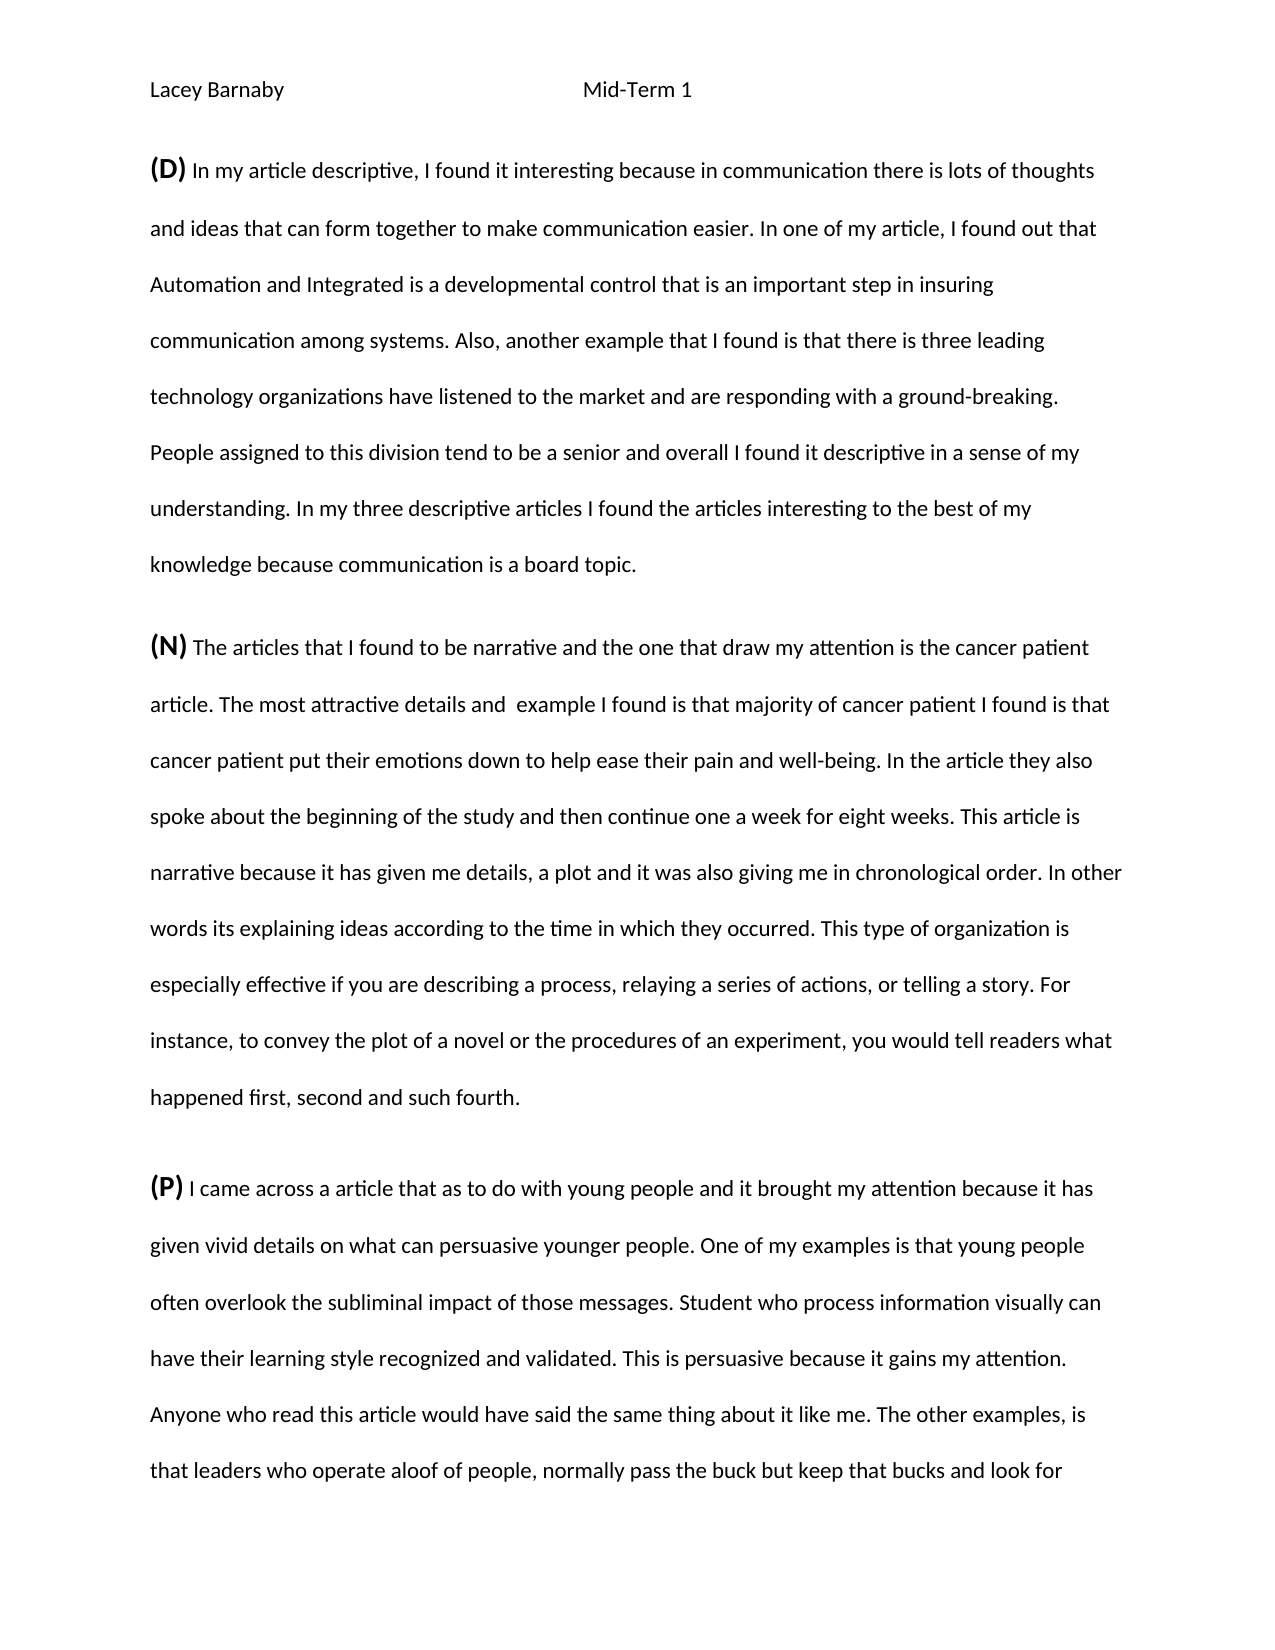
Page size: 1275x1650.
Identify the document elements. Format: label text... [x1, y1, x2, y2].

text (D) In my article descriptive, I found it interesting because in communication there is lots of thoughts and ideas that can form together to make communication easier. In one of my article, I found out that Automation and Integrated is a developmental control that is an important step in insuring communication among systems. Also, another example that I found is that there is three leading technology organizations have listened to the market and are responding with a ground-breaking. People assigned to this division tend to be a senior and overall I found it descriptive in a sense of my understanding. In my three descriptive articles I found the articles interesting to the best of my knowledge because communication is a board topic. [150, 150, 1125, 578]
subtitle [150, 1168, 1125, 1484]
subtitle (N) The articles that I found to be narrative and the one that draw my attention is the cancer patient article. The most attractive details and example I found is that majority of cancer patient I found is that cancer patient put their emotions down to help ease their pain and well-being. In the article they also spoke about the beginning of the study and then continue one a week for eight weeks. This article is narrative because it has given me details, a plot and it was also giving me in chronological order. In other words its explaining ideas according to the time in which they occurred. This type of organization is especially effective if you are describing a process, relaying a series of actions, or telling a story. For instance, to convey the plot of a novel or the procedures of an experiment, you would tell readers what happened first, second and such fourth. [150, 627, 1125, 1111]
